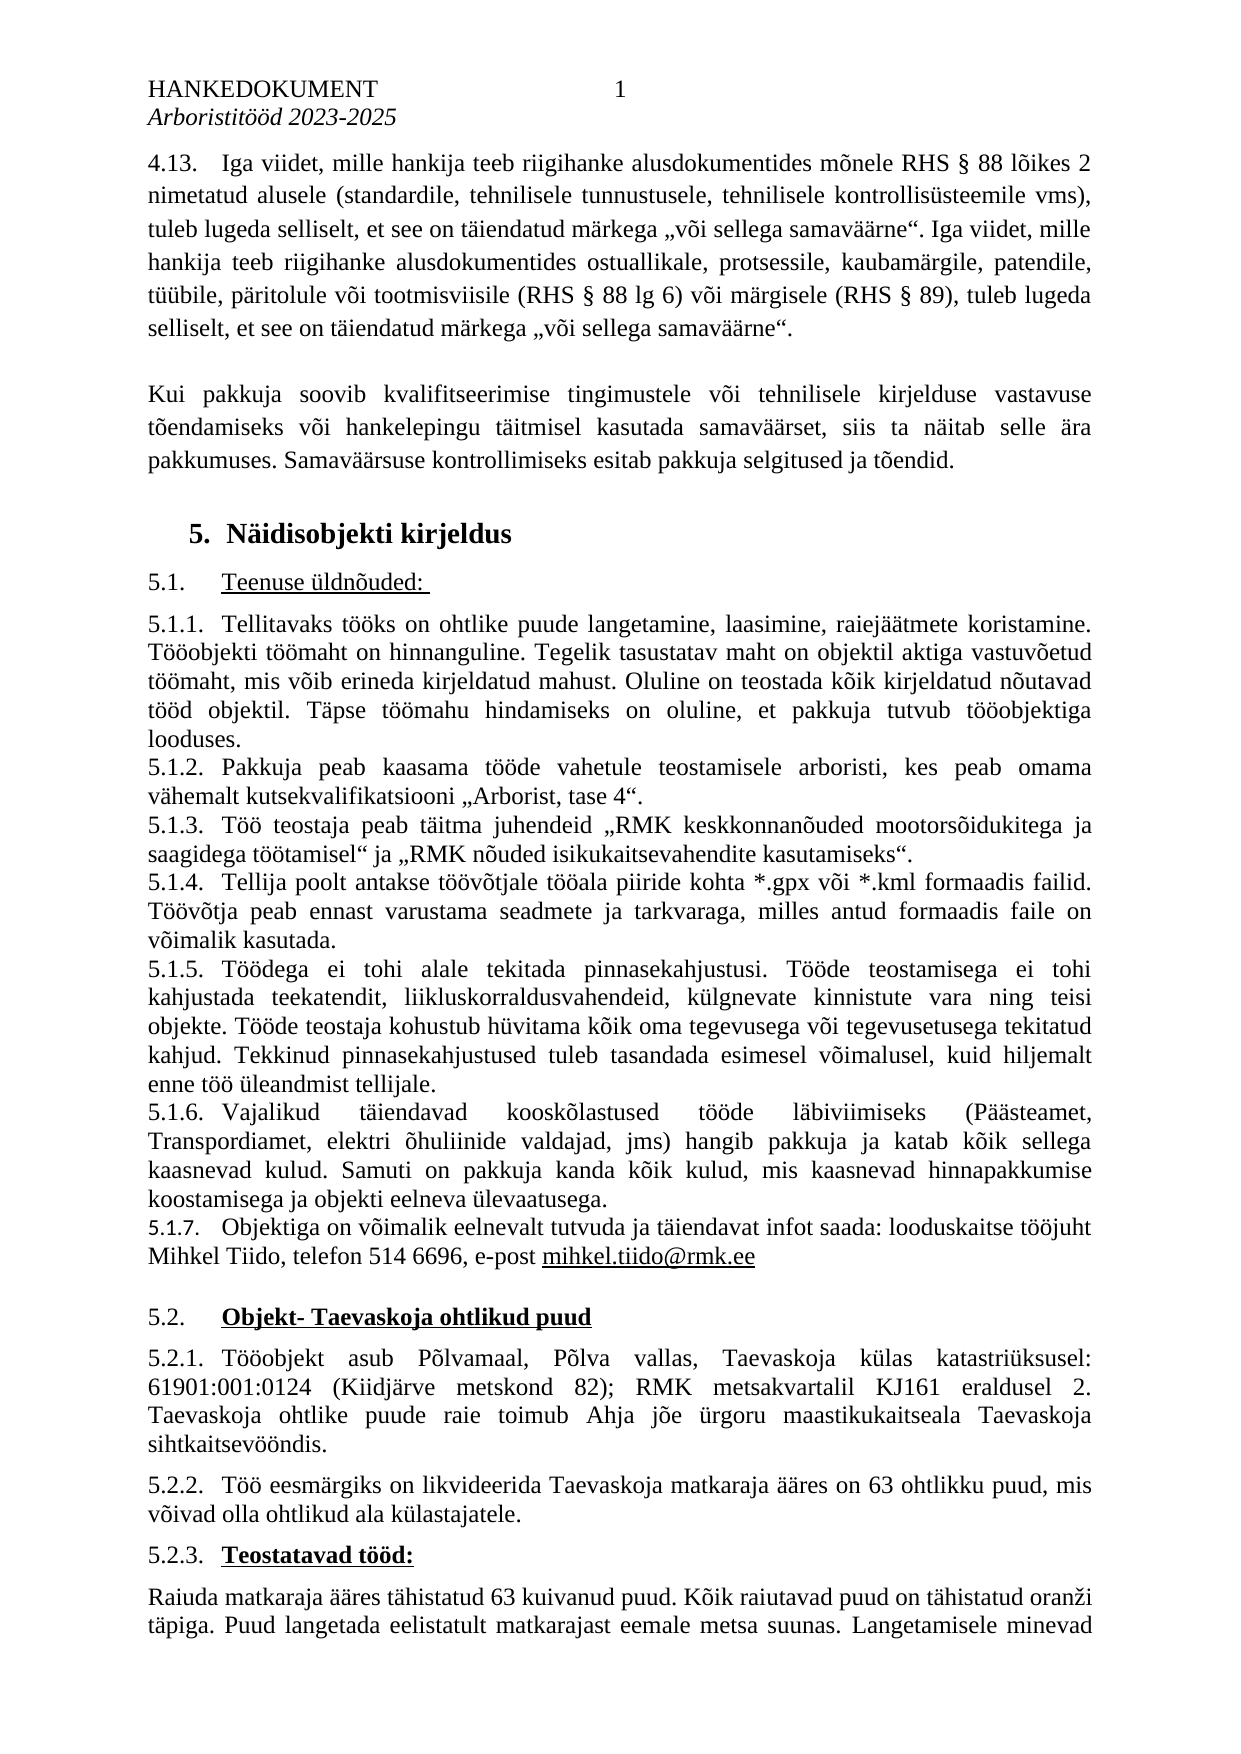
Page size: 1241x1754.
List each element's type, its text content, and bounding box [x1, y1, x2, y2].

list Kui pakkuja soovib kvalifitseerimise tingimustele või tehnilisele kirjelduse vastavuse tõendamiseks või hankelepingu täitmisel kasutada samaväärset, siis ta näitab selle ära pakkumuses. Samaväärsuse kontrollimiseks esitab pakkuja selgitused ja tõendid. [148, 379, 1093, 473]
subtitle Töö teostaja peab täitma juhendeid „RMK keskkonnanõuded mootorsõidukitega ja saagidega töötamisel“ ja „RMK nõuded isikukaitsevahendite kasutamiseks“. [148, 810, 1093, 867]
subtitle Teenuse üldnõuded: [148, 567, 1093, 596]
subtitle Tööobjekt asub Põlvamaal, Põlva vallas, Taevaskoja külas katastriüksusel: 61901:001:0124 (Kiidjärve metskond 82); RMK metsakvartalil KJ161 eraldusel 2. Taevaskoja ohtlike puude raie toimub Ahja jõe ürgoru maastikukaitseala Taevaskoja sihtkaitsevööndis. [148, 1343, 1093, 1458]
subtitle Tellija poolt antakse töövõtjale tööala piiride kohta *.gpx või *.kml formaadis failid. Töövõtja peab ennast varustama seadmete ja tarkvaraga, milles antud formaadis faile on võimalik kasutada. [148, 867, 1093, 954]
subtitle Töödega ei tohi alale tekitada pinnasekahjustusi. Tööde teostamisega ei tohi kahjustada teekatendit, liikluskorraldusvahendeid, külgnevate kinnistute vara ning teisi objekte. Tööde teostaja kohustub hüvitama kõik oma tegevusega või tegevusetusega tekitatud kahjud. Tekkinud pinnasekahjustused tuleb tasandada esimesel võimalusel, kuid hiljemalt enne töö üleandmist tellijale. [148, 954, 1093, 1097]
subtitle Näidisobjekti kirjeldus [188, 516, 1093, 550]
subtitle Tellitavaks tööks on ohtlike puude langetamine, laasimine, raiejäätmete koristamine. Tööobjekti töömaht on hinnanguline. Tegelik tasustatav maht on objektil aktiga vastuvõetud töömaht, mis võib erineda kirjeldatud mahust. Oluline on teostada kõik kirjeldatud nõutavad tööd objektil. Täpse töömahu hindamiseks on oluline, et pakkuja tutvub tööobjektiga looduses. [148, 609, 1093, 752]
subtitle Vajalikud täiendavad kooskõlastused tööde läbiviimiseks (Päästeamet, Transpordiamet, elektri õhuliinide valdajad, jms) hangib pakkuja ja katab kõik sellega kaasnevad kulud. Samuti on pakkuja kanda kõik kulud, mis kaasnevad hinnapakkumise koostamisega ja objekti eelneva ülevaatusega. [148, 1097, 1093, 1212]
subtitle Objekt- Taevaskoja ohtlikud puud [148, 1302, 1093, 1331]
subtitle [148, 1582, 1093, 1639]
list Töö eesmärgiks on likvideerida Taevaskoja matkaraja ääres on 63 ohtlikku puud, mis võivad olla ohtlikud ala külastajatele. [148, 1471, 1093, 1528]
list Teostatavad tööd: [148, 1541, 1093, 1569]
subtitle Iga viidet, mille hankija teeb riigihanke alusdokumentides mõnele RHS § 88 lõikes 2 nimetatud alusele (standardile, tehnilisele tunnustusele, tehnilisele kontrollisüsteemile vms), tuleb lugeda selliselt, et see on täiendatud märkega „või sellega samaväärne“. Iga viidet, mille hankija teeb riigihanke alusdokumentides ostuallikale, protsessile, kaubamärgile, patendile, tüübile, päritolule või tootmisviisile (RHS § 88 lg 6) või märgisele (RHS § 89), tuleb lugeda selliselt, et see on täiendatud märkega „või sellega samaväärne“. [148, 148, 1093, 341]
subtitle Objektiga on võimalik eelnevalt tutvuda ja täiendavat infot saada: looduskaitse tööjuht Mihkel Tiido, telefon 514 6696, e-post mihkel.tiido@rmk.ee [148, 1212, 1093, 1270]
subtitle Pakkuja peab kaasama tööde vahetule teostamisele arboristi, kes peab omama vähemalt kutsekvalifikatsiooni „Arborist, tase 4“. [148, 752, 1093, 810]
